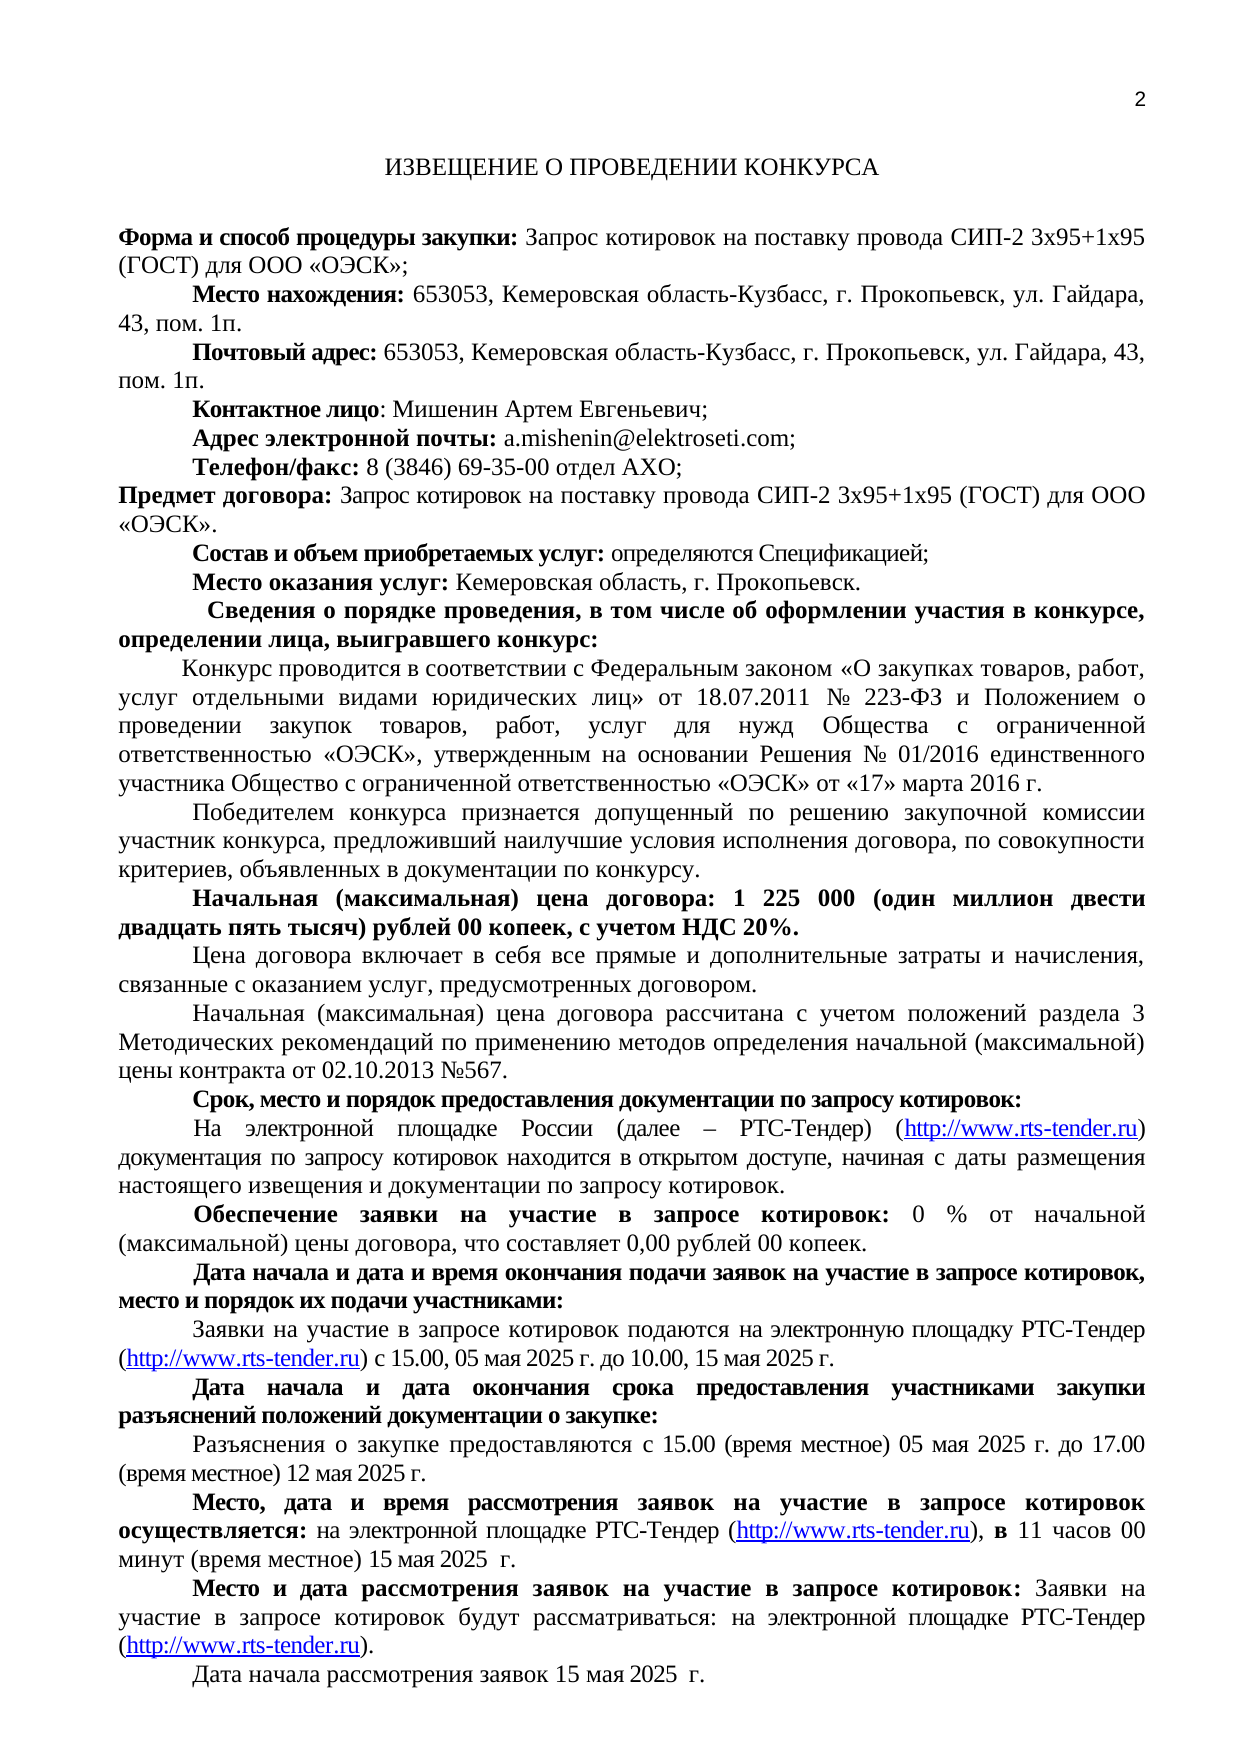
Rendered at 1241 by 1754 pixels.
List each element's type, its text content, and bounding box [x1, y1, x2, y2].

text Телефон/факс: 8 (3846) 69-35-00 отдел АХО; [118, 452, 1146, 480]
text Цена договора включает в себя все прямые и дополнительные затраты и начисления, связанные с оказанием услуг, предусмотренных договором. [118, 940, 1146, 998]
text Начальная (максимальная) цена договора рассчитана с учетом положений раздела 3 Методических рекомендаций по применению методов определения начальной (максимальной) цены контракта от 02.10.2013 №567. [118, 998, 1146, 1084]
text Место и дата рассмотрения заявок на участие в запросе котировок: Заявки на участие в запросе котировок будут рассматриваться: на электронной площадке РТС-Тендер (http://www.rts-tender.ru). [118, 1573, 1146, 1659]
text Место нахождения: 653053, Кемеровская область-Кузбасс, г. Прокопьевск, ул. Гайдара, 43, пом. 1п. [118, 279, 1146, 337]
text Обеспечение заявки на участие в запросе котировок: 0 % от начальной (максимальной) цены договора, что составляет 0,00 рублей 00 копеек. [118, 1199, 1146, 1257]
text Контактное лицо: Мишенин Артем Евгеньевич; [118, 394, 1146, 423]
text Сведения о порядке проведения, в том числе об оформлении участия в конкурсе, определении лица, выигравшего конкурс: [118, 595, 1146, 653]
text Дата начала и дата окончания срока предоставления участниками закупки разъяснений положений документации о закупке: [118, 1372, 1146, 1429]
text Место оказания услуг: Кемеровская область, г. Прокопьевск. [118, 567, 1146, 595]
text Состав и объем приобретаемых услуг: определяются Спецификацией; [118, 538, 1146, 567]
text Место, дата и время рассмотрения заявок на участие в запросе котировок осуществляется: на электронной площадке РТС-Тендер (http://www.rts-tender.ru), в 11 часов 00 минут (время местное) 15 мая 2025 г. [118, 1487, 1146, 1573]
text Дата начала и дата и время окончания подачи заявок на участие в запросе котировок, место и порядок их подачи участниками: [118, 1257, 1146, 1314]
text Конкурс проводится в соответствии с Федеральным законом «О закупках товаров, работ, услуг отдельными видами юридических лиц» от 18.07.2011 № 223-ФЗ и Положением о проведении закупок товаров, работ, услуг для нужд Общества с ограниченной ответственностью «ОЭСК», утвержденным на основании Решения № 01/2016 единственного участника Общество с ограниченной ответственностью «ОЭСК» от «17» марта 2016 г. [118, 653, 1146, 797]
text Форма и способ процедуры закупки: Запрос котировок на поставку провода СИП-2 3х95+1х95 (ГОСТ) для ООО «ОЭСК»; [118, 222, 1146, 279]
text Срок, место и порядок предоставления документации по запросу котировок: [118, 1084, 1146, 1113]
text Победителем конкурса признается допущенный по решению закупочной комиссии участник конкурса, предложивший наилучшие условия исполнения договора, по совокупности критериев, объявленных в документации по конкурсу. [118, 797, 1146, 883]
text Начальная (максимальная) цена договора: 1 225 000 (один миллион двести двадцать пять тысяч) рублей 00 копеек, с учетом НДС 20%. [118, 883, 1146, 940]
text Почтовый адрес: 653053, Кемеровская область-Кузбасс, г. Прокопьевск, ул. Гайдара, 43, пом. 1п. [118, 337, 1146, 394]
text Дата начала рассмотрения заявок 15 мая 2025 г. [118, 1659, 1146, 1688]
text На электронной площадке России (далее – РТС-Тендер) (http://www.rts-tender.ru) документация по запросу котировок находится в открытом доступе, начиная с даты размещения настоящего извещения и документации по запросу котировок. [118, 1113, 1146, 1199]
text Предмет договора: Запрос котировок на поставку провода СИП-2 3х95+1х95 (ГОСТ) для ООО «ОЭСК». [118, 480, 1146, 538]
text ИЗВЕЩЕНИЕ О ПРОВЕДЕНИИ КОНКУРСА [118, 152, 1146, 180]
text Заявки на участие в запросе котировок подаются на электронную площадку РТС-Тендер (http://www.rts-tender.ru) с 15.00, 05 мая 2025 г. до 10.00, 15 мая 2025 г. [118, 1314, 1146, 1372]
text Адрес электронной почты: a.mishenin@elektroseti.com; [118, 423, 1146, 452]
text Разъяснения о закупке предоставляются с 15.00 (время местное) 05 мая 2025 г. до 17.00 (время местное) 12 мая 2025 г. [118, 1429, 1146, 1487]
